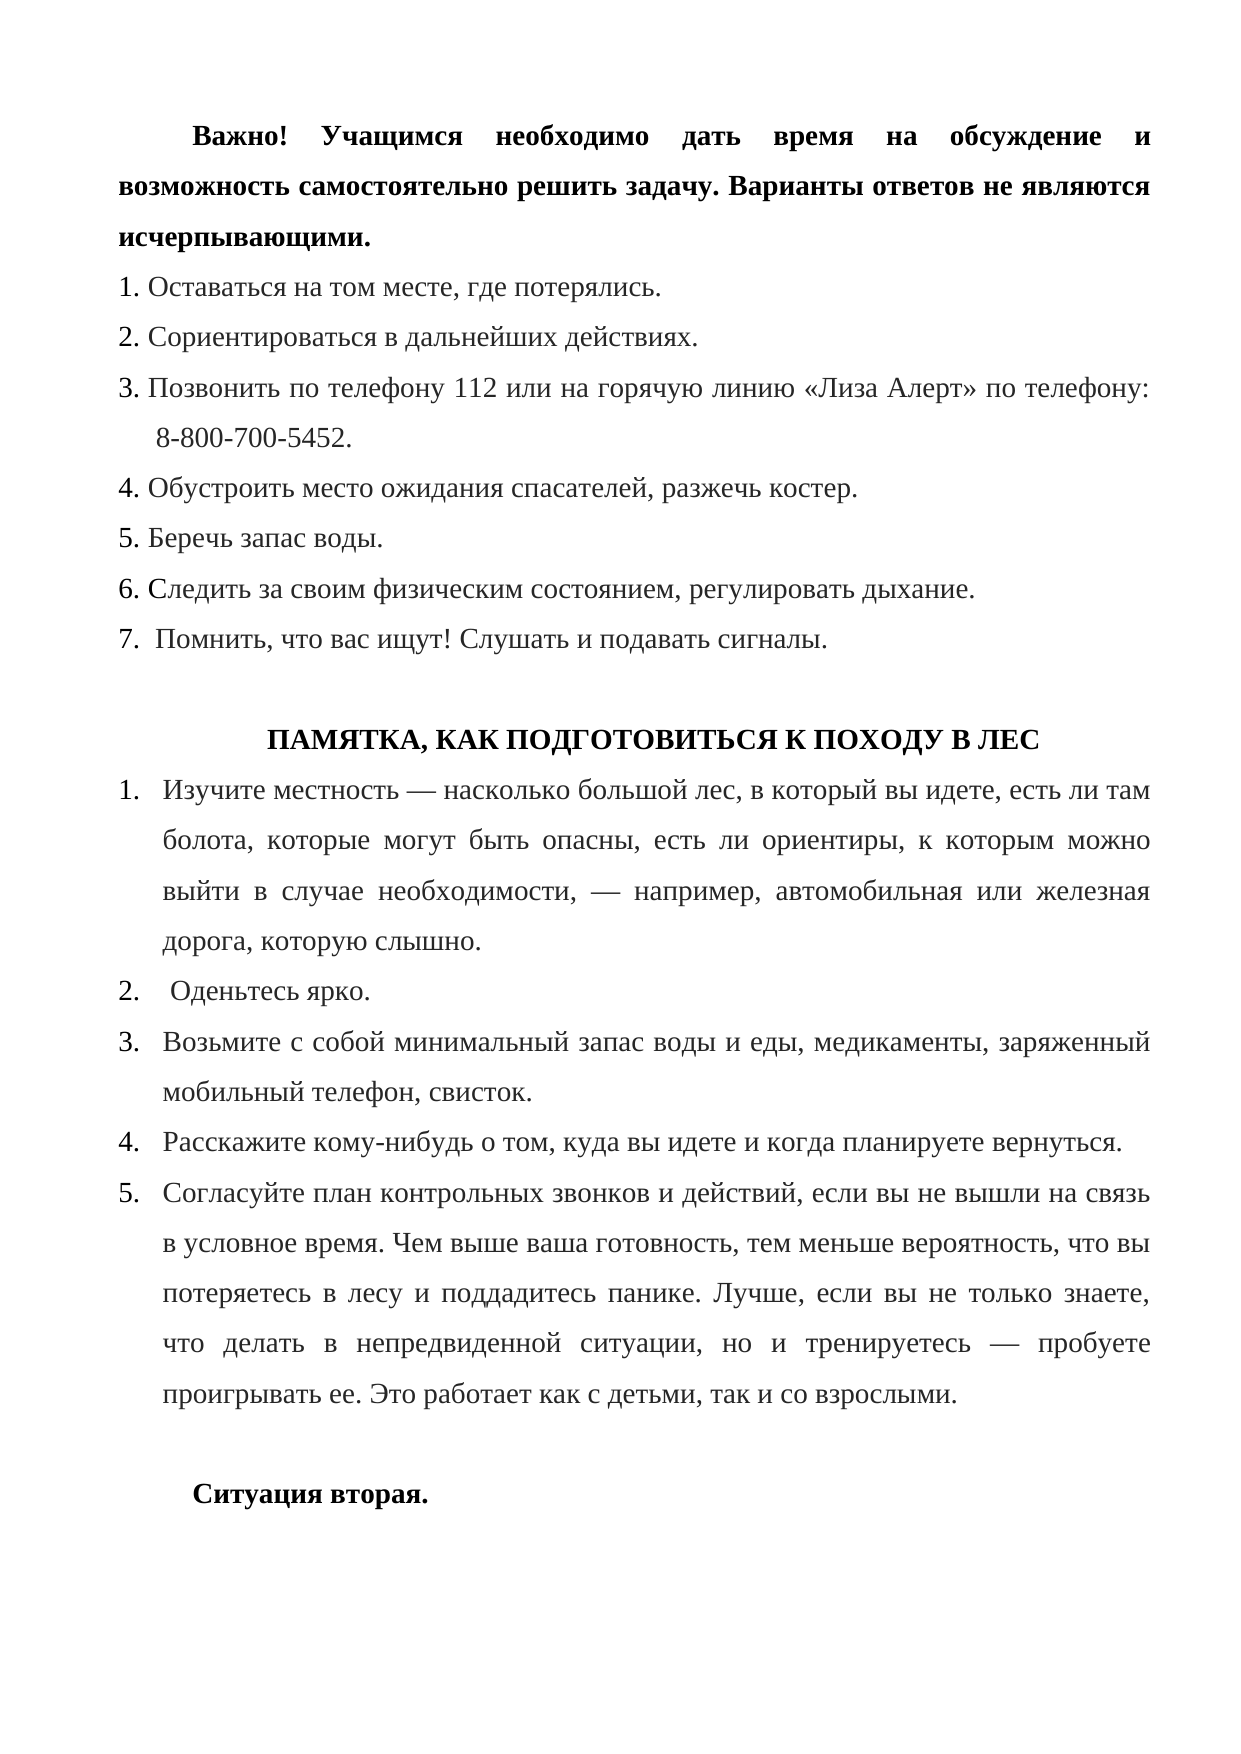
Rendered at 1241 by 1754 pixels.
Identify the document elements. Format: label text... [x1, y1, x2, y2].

list Позвонить по телефону 112 или на горячую линию «Лиза Алерт» по телефону: 8-800-700-5452. [118, 370, 1152, 453]
list Сориентироваться в дальнейших действиях. [118, 319, 1152, 353]
list Возьмите с собой минимальный запас воды и еды, медикаменты, заряженный мобильный телефон, свисток. [118, 1024, 1152, 1108]
list Расскажите кому-нибудь о том, куда вы идете и когда планируете вернуться. [118, 1124, 1152, 1158]
list Оставаться на том месте, где потерялись. [118, 269, 1152, 303]
list Помнить, что вас ищут! Слушать и подавать сигналы. [118, 621, 1152, 655]
list Беречь запас воды. [118, 521, 1152, 554]
list Изучите местность — насколько большой лес, в который вы идете, есть ли там болота, которые могут быть опасны, есть ли ориентиры, к которым можно выйти в случае необходимости, — например, автомобильная или железная дорога, которую слышно. [118, 772, 1152, 957]
list Обустроить место ожидания спасателей, разжечь костер. [118, 470, 1152, 504]
list Следить за своим физическим состоянием, регулировать дыхание. [118, 571, 1152, 604]
list Оденьтесь ярко. [118, 973, 1152, 1007]
list Согласуйте план контрольных звонков и действий, если вы не вышли на связь в условное время. Чем выше ваша готовность, тем меньше вероятность, что вы потеряетесь в лесу и поддадитесь панике. Лучше, если вы не только знаете, что делать в непредвиденной ситуации, но и тренируетесь — пробуете проигрывать ее. Это работает как с детьми, так и со взрослыми. [118, 1175, 1152, 1409]
text Ситуация вторая. [118, 1477, 1152, 1510]
text Важно! Учащимся необходимо дать время на обсуждение и возможность самостоятельно решить задачу. Варианты ответов не являются исчерпывающими. [118, 118, 1152, 252]
list пАМЯТКА, КАК ПОДГОТОВИТЬСЯ К ПОХОДУ В ЛЕС [156, 722, 1152, 755]
